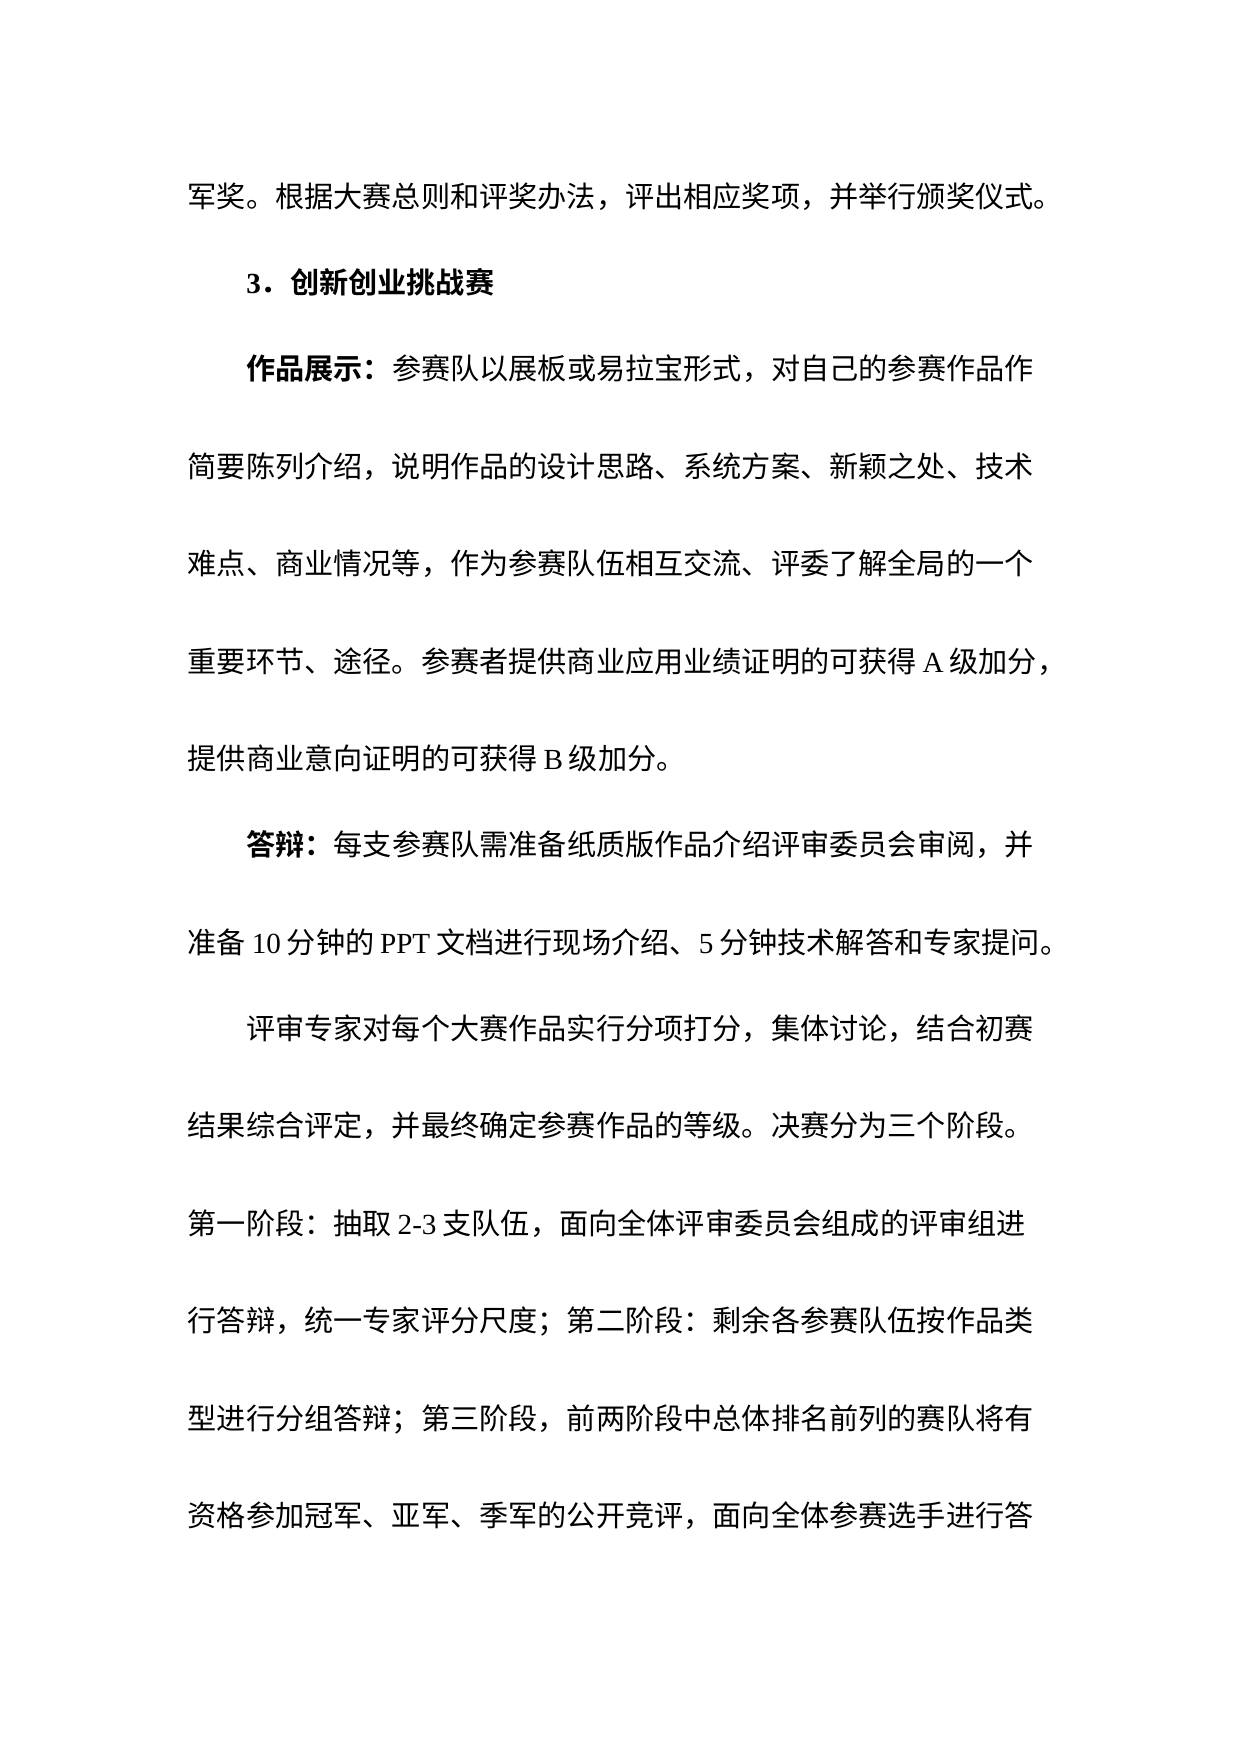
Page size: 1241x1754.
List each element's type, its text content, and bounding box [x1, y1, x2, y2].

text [187, 994, 1053, 1547]
text 作品展示：参赛队以展板或易拉宝形式，对自己的参赛作品作简要陈列介绍，说明作品的设计思路、系统方案、新颖之处、技术难点、商业情况等，作为参赛队伍相互交流、评委了解全局的一个重要环节、途径。参赛者提供商业应用业绩证明的可获得A级加分，提供商业意向证明的可获得B级加分。 [187, 334, 1053, 789]
text 答辩：每支参赛队需准备纸质版作品介绍评审委员会审阅，并准备10分钟的PPT文档进行现场介绍、5分钟技术解答和专家提问。 [187, 810, 1053, 973]
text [187, 162, 1053, 227]
text 3．创新创业挑战赛 [187, 248, 1053, 313]
